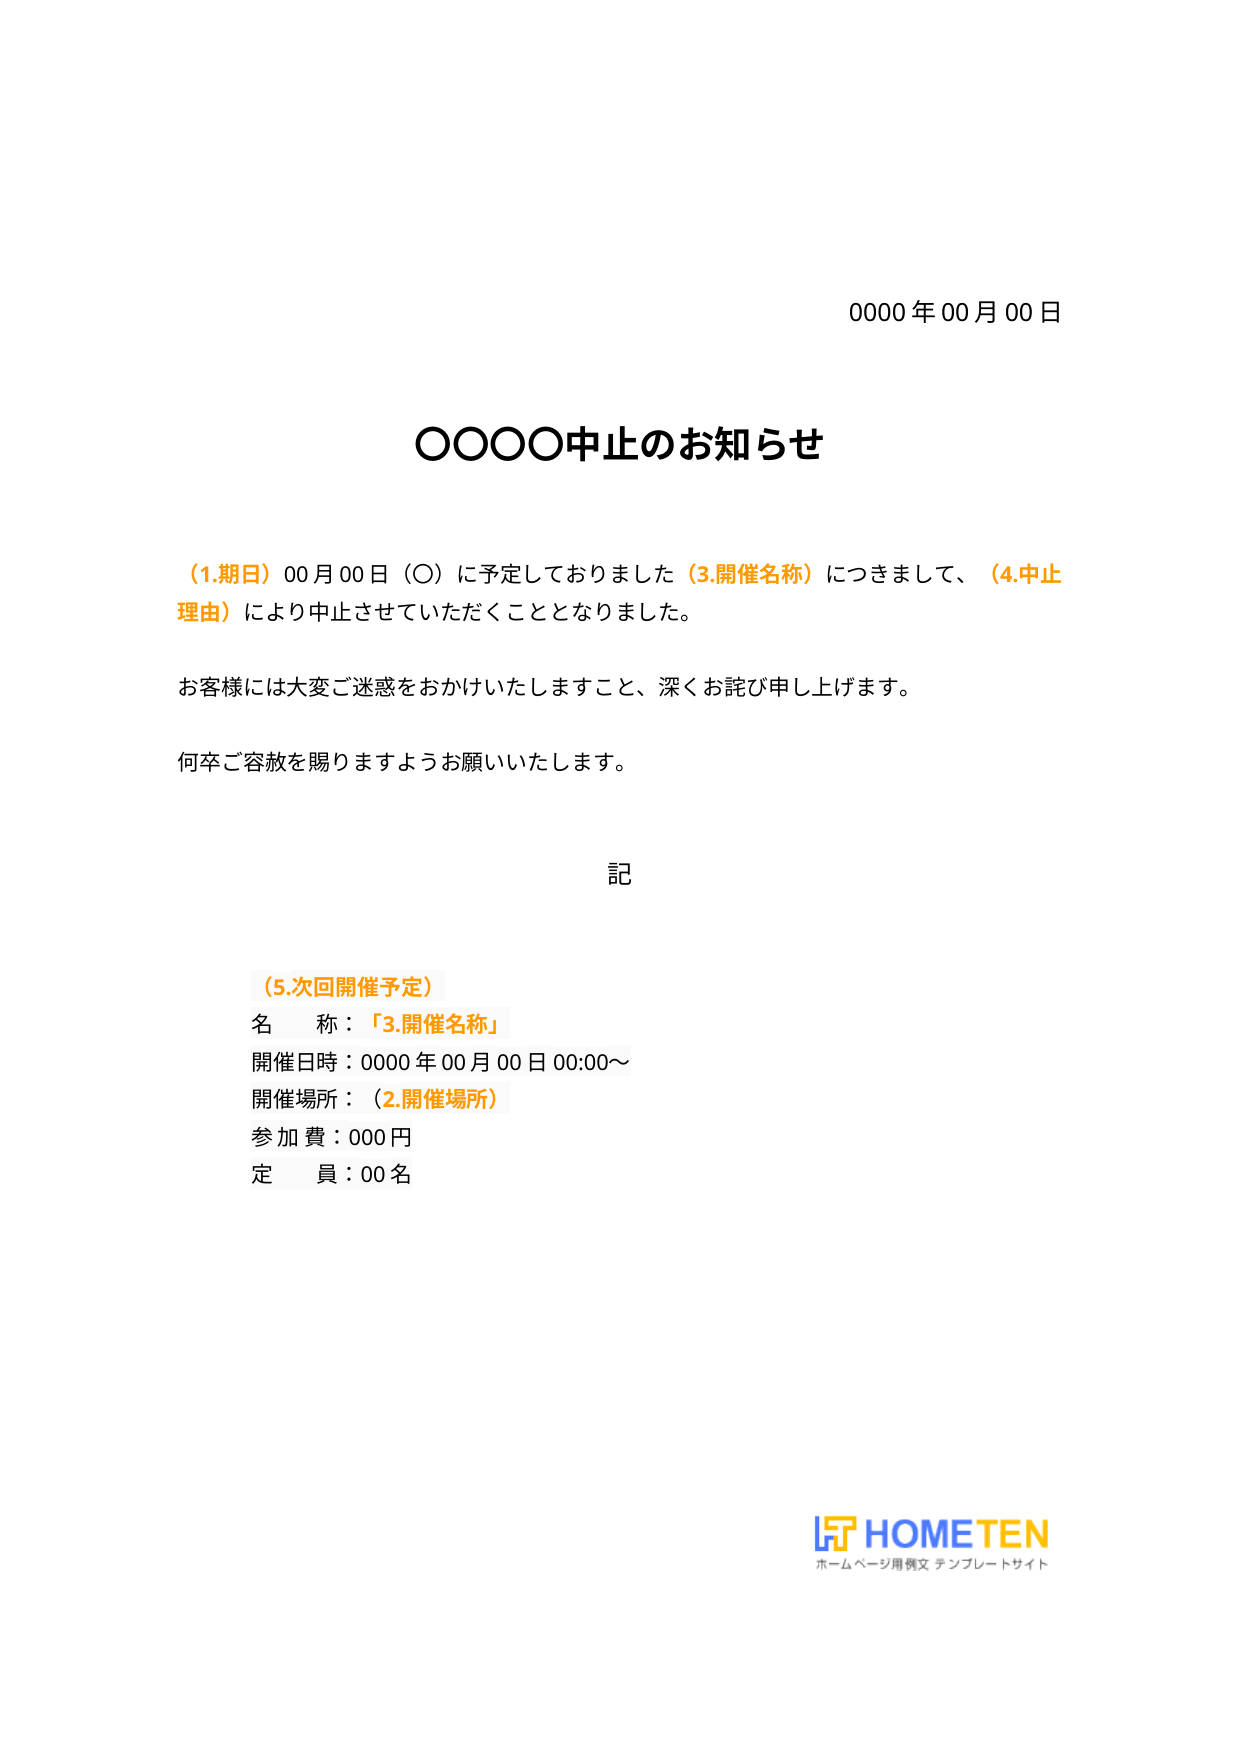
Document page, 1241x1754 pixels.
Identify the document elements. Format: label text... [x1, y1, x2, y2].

text 〇〇〇〇中止のお知らせ [177, 404, 1063, 479]
picture [812, 1513, 1048, 1571]
text 0000年00月00日 [177, 292, 1063, 329]
text 記 [177, 854, 1063, 892]
text 何卒ご容赦を賜りますようお願いいたします。 [177, 704, 1063, 779]
text （5.次回開催予定） 名 称：「3.開催名称」 開催日時：0000年00月00日 00:00～ 開催場所：（2.開催場所） 参 加 費：000円 定 員：00名 [251, 967, 1063, 1192]
text （1.期日）00月00日（〇）に予定しておりました（3.開催名称）につきまして、（4.中止理由）により中止させていただくこととなりました。 お客様には大変ご迷惑をおかけいたしますこと、深くお詫び申し上げます。 [177, 554, 1063, 704]
